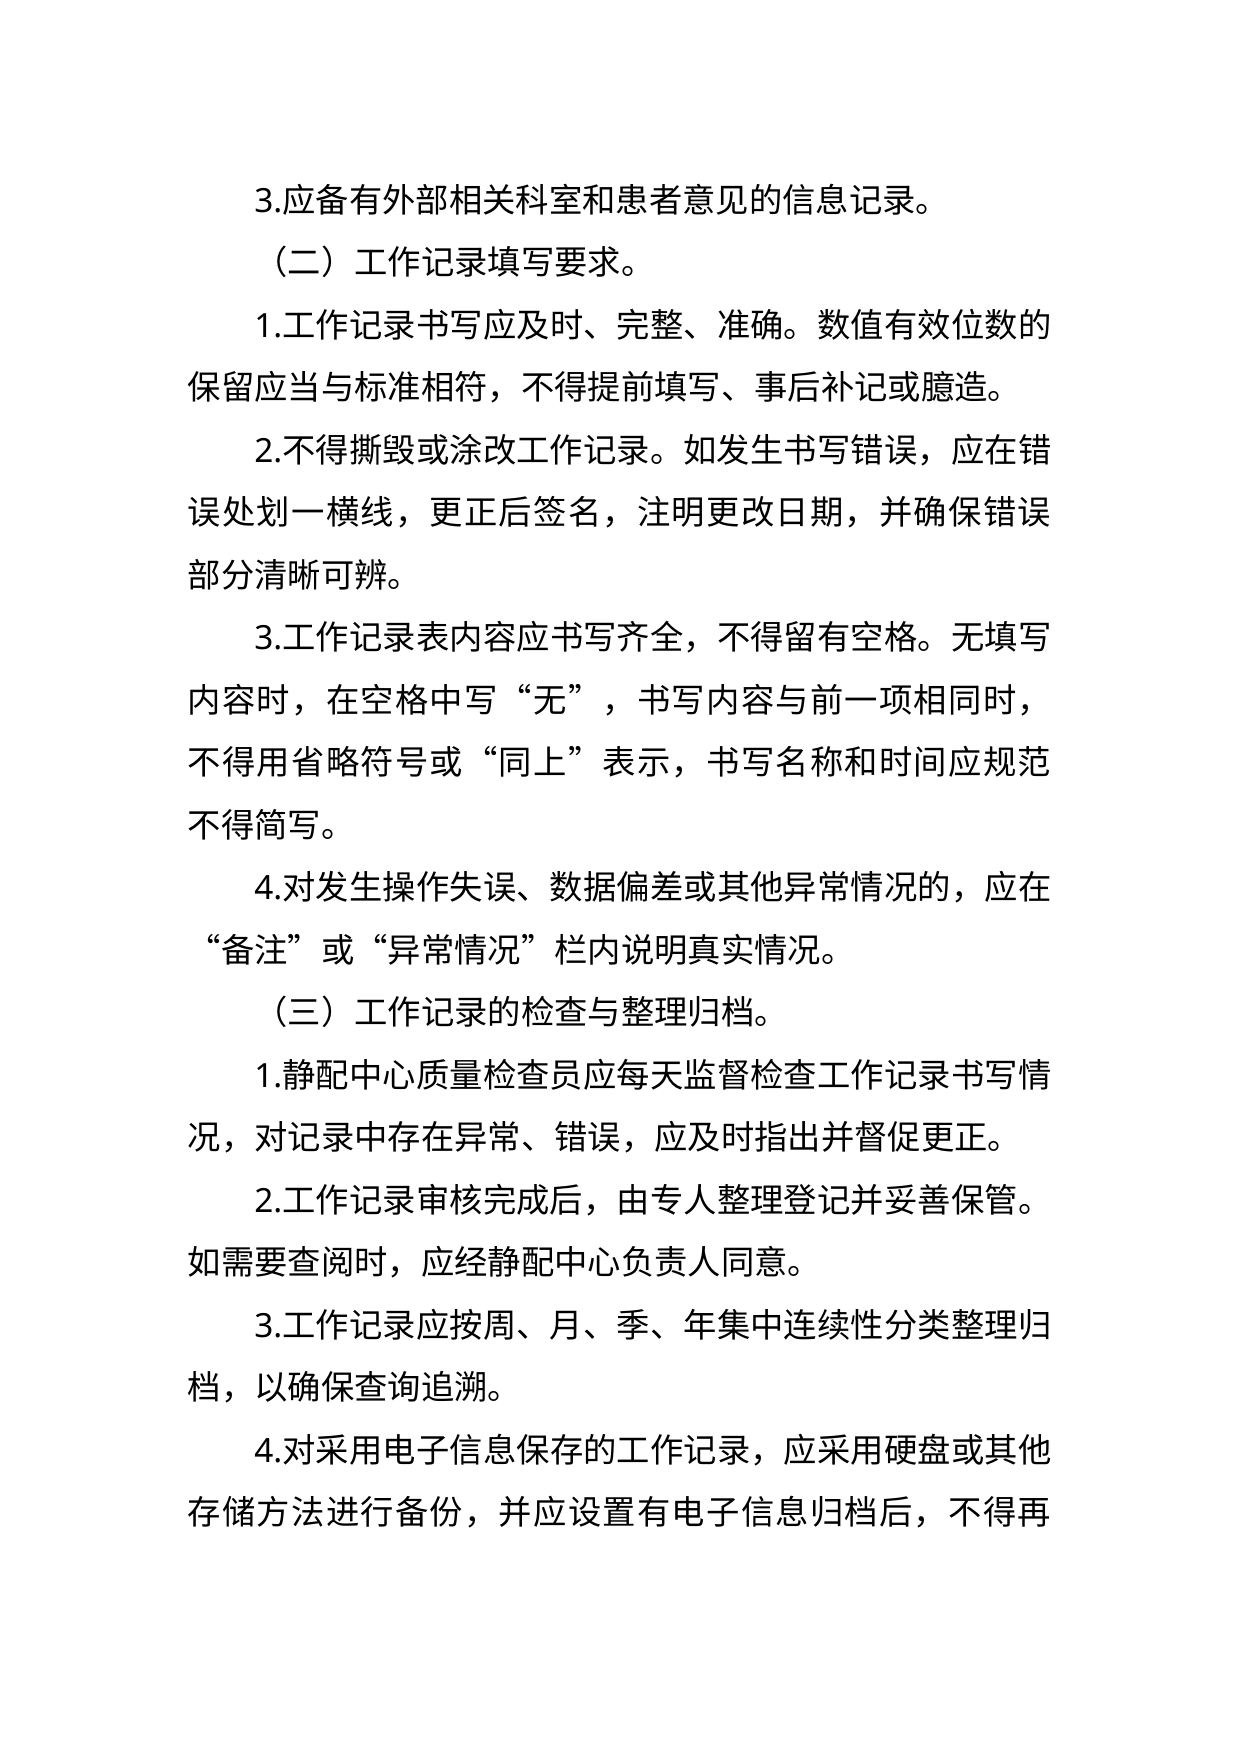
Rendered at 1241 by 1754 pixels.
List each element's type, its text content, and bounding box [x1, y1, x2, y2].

text 1.静配中心质量检查员应每天监督检查工作记录书写情况，对记录中存在异常、错误，应及时指出并督促更正。 [187, 1037, 1053, 1162]
text 1.工作记录书写应及时、完整、准确。数值有效位数的保留应当与标准相符，不得提前填写、事后补记或臆造。 [187, 287, 1053, 412]
text （三）工作记录的检查与整理归档。 [187, 974, 1053, 1037]
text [187, 1412, 1053, 1537]
text 2.工作记录审核完成后，由专人整理登记并妥善保管。如需要查阅时，应经静配中心负责人同意。 [187, 1162, 1053, 1287]
text （二）工作记录填写要求。 [187, 224, 1053, 287]
text 3.工作记录应按周、月、季、年集中连续性分类整理归档，以确保查询追溯。 [187, 1287, 1053, 1412]
text 2.不得撕毁或涂改工作记录。如发生书写错误，应在错误处划一横线，更正后签名，注明更改日期，并确保错误部分清晰可辨。 [187, 412, 1053, 599]
text 3.工作记录表内容应书写齐全，不得留有空格。无填写内容时，在空格中写“无”，书写内容与前一项相同时，不得用省略符号或“同上”表示，书写名称和时间应规范，不得简写。 [187, 599, 1053, 849]
text 4.对发生操作失误、数据偏差或其他异常情况的，应在“备注”或“异常情况”栏内说明真实情况。 [187, 849, 1053, 974]
text 3.应备有外部相关科室和患者意见的信息记录。 [187, 162, 1053, 224]
